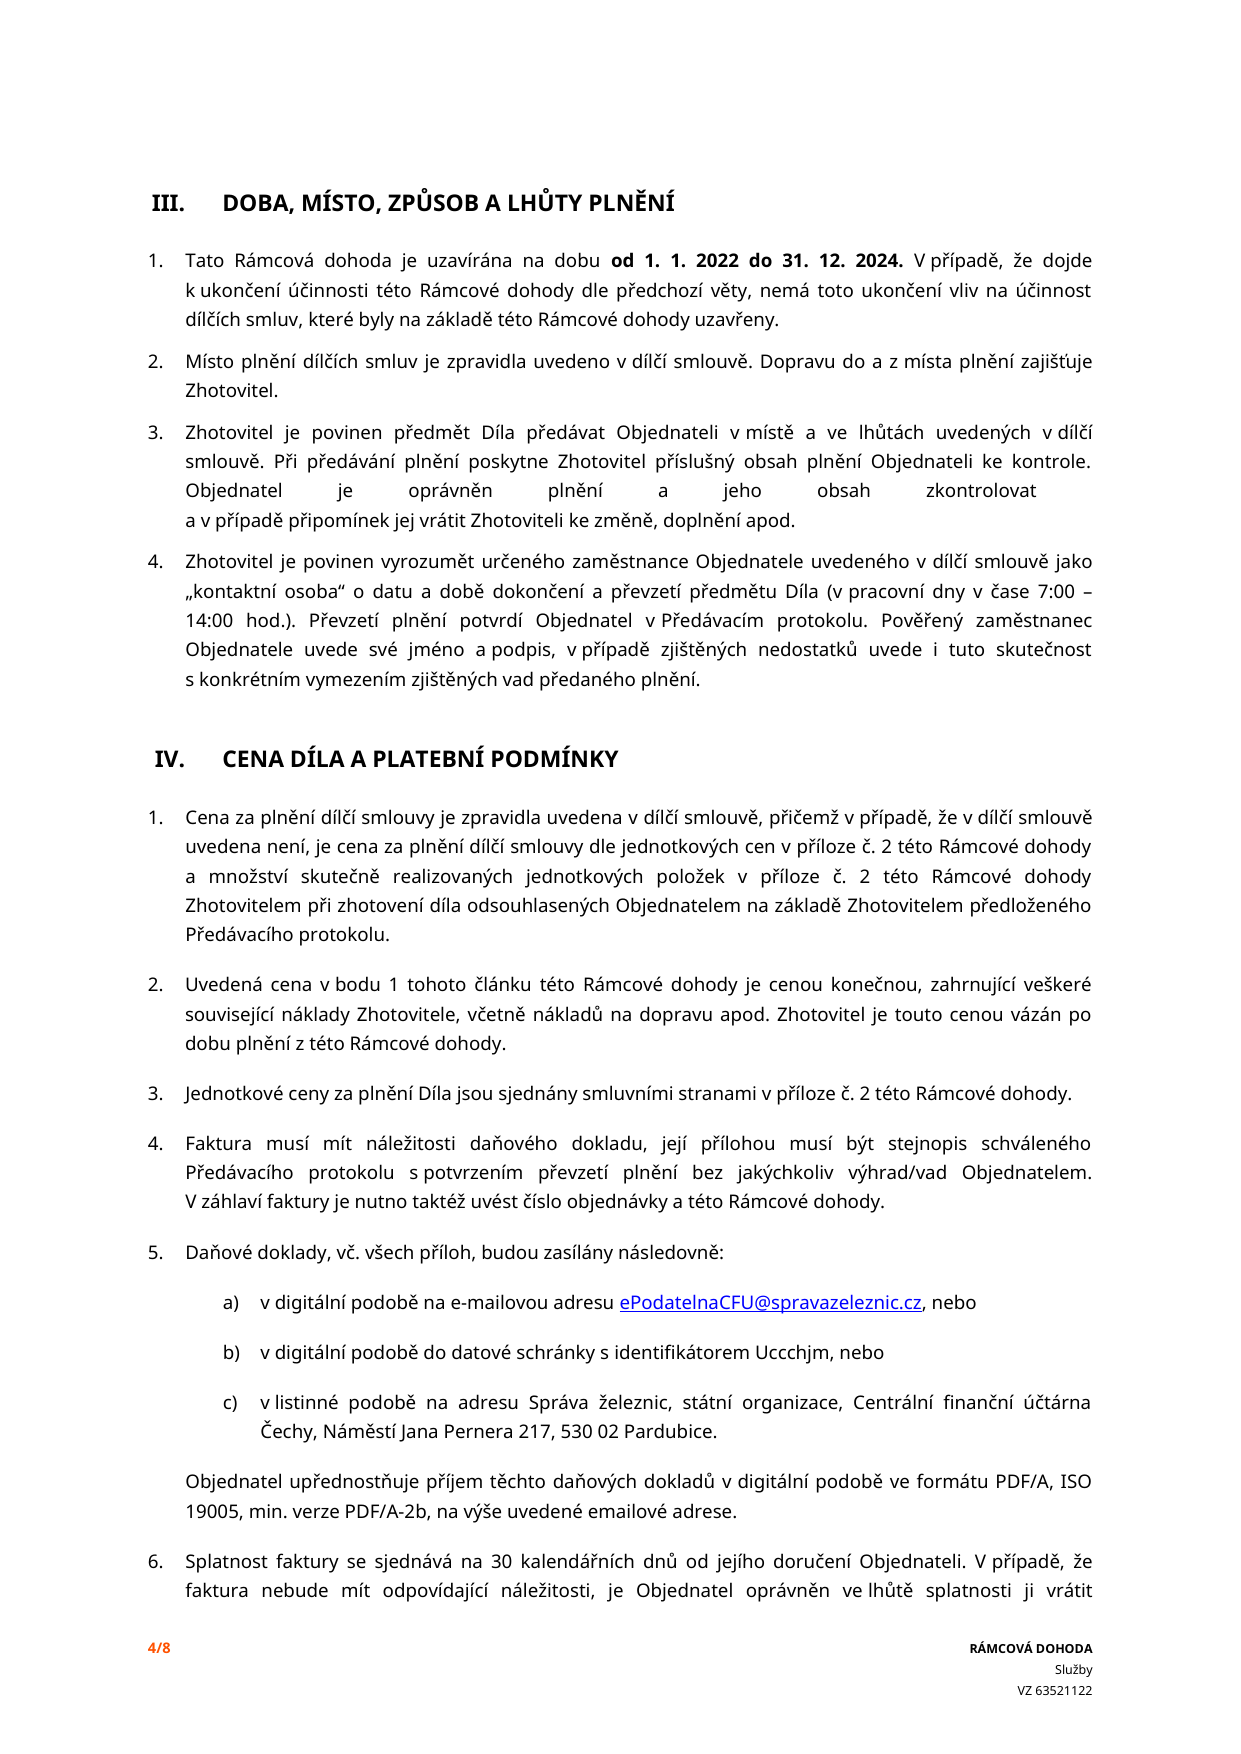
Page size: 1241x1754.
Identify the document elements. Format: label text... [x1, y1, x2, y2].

list CENA DÍLA A PLATEBNÍ PODMÍNKY [185, 743, 1093, 775]
list Daňové doklady, vč. všech příloh, budou zasílány následovně: [148, 1239, 1093, 1264]
list Tato Rámcová dohoda je uzavírána na dobu od 1. 1. 2022 do 31. 12. 2024. V případě, že dojde k ukončení účinnosti této Rámcové dohody dle předchozí věty, nemá toto ukončení vliv na účinnost dílčích smluv, které byly na základě této Rámcové dohody uzavřeny. [148, 248, 1093, 332]
list Faktura musí mít náležitosti daňového dokladu, její přílohou musí být stejnopis schváleného Předávacího protokolu s potvrzením převzetí plnění bez jakýchkoliv výhrad/vad Objednatelem. V záhlaví faktury je nutno taktéž uvést číslo objednávky a této Rámcové dohody. [148, 1130, 1093, 1214]
list Cena za plnění dílčí smlouvy je zpravidla uvedena v dílčí smlouvě, přičemž v případě, že v dílčí smlouvě uvedena není, je cena za plnění dílčí smlouvy dle jednotkových cen v příloze č. 2 této Rámcové dohody a množství skutečně realizovaných jednotkových položek v příloze č. 2 této Rámcové dohody Zhotovitelem při zhotovení díla odsouhlasených Objednatelem na základě Zhotovitelem předloženého Předávacího protokolu. [148, 804, 1093, 947]
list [148, 1548, 1093, 1603]
list DOBA, MÍSTO, ZPŮSOB A LHŮTY PLNĚNÍ [185, 187, 1093, 218]
text Zhotovitel je povinen vyrozumět určeného zaměstnance Objednatele uvedeného v dílčí smlouvě jako „kontaktní osoba“ o datu a době dokončení a převzetí předmětu Díla (v pracovní dny v čase 7:00 – 14:00 hod.). Převzetí plnění potvrdí Objednatel v Předávacím protokolu. Pověřený zaměstnanec Objednatele uvede své jméno a podpis, v případě zjištěných nedostatků uvede i tuto skutečnost s konkrétním vymezením zjištěných vad předaného plnění. [148, 549, 1093, 691]
list v digitální podobě na e-mailovou adresu ePodatelnaCFU@spravazeleznic.cz, nebo [223, 1289, 1093, 1314]
list v listinné podobě na adresu Správa železnic, státní organizace, Centrální finanční účtárna Čechy, Náměstí Jana Pernera 217, 530 02 Pardubice. [223, 1389, 1093, 1444]
list Objednatel upřednostňuje příjem těchto daňových dokladů v digitální podobě ve formátu PDF/A, ISO 19005, min. verze PDF/A-2b, na výše uvedené emailové adrese. [185, 1469, 1093, 1523]
text Zhotovitel je povinen předmět Díla předávat Objednateli v místě a ve lhůtách uvedených v dílčí smlouvě. Při předávání plnění poskytne Zhotovitel příslušný obsah plnění Objednateli ke kontrole. Objednatel je oprávněn plnění a jeho obsah zkontrolovat a v případě připomínek jej vrátit Zhotoviteli ke změně, doplnění apod. [148, 419, 1093, 532]
list Jednotkové ceny za plnění Díla jsou sjednány smluvními stranami v příloze č. 2 této Rámcové dohody. [148, 1080, 1093, 1106]
list Uvedená cena v bodu 1 tohoto článku této Rámcové dohody je cenou konečnou, zahrnující veškeré související náklady Zhotovitele, včetně nákladů na dopravu apod. Zhotovitel je touto cenou vázán po dobu plnění z této Rámcové dohody. [148, 972, 1093, 1056]
list v digitální podobě do datové schránky s identifikátorem Uccchjm, nebo [223, 1339, 1093, 1365]
list Místo plnění dílčích smluv je zpravidla uvedeno v dílčí smlouvě. Dopravu do a z místa plnění zajišťuje Zhotovitel. [148, 348, 1093, 403]
